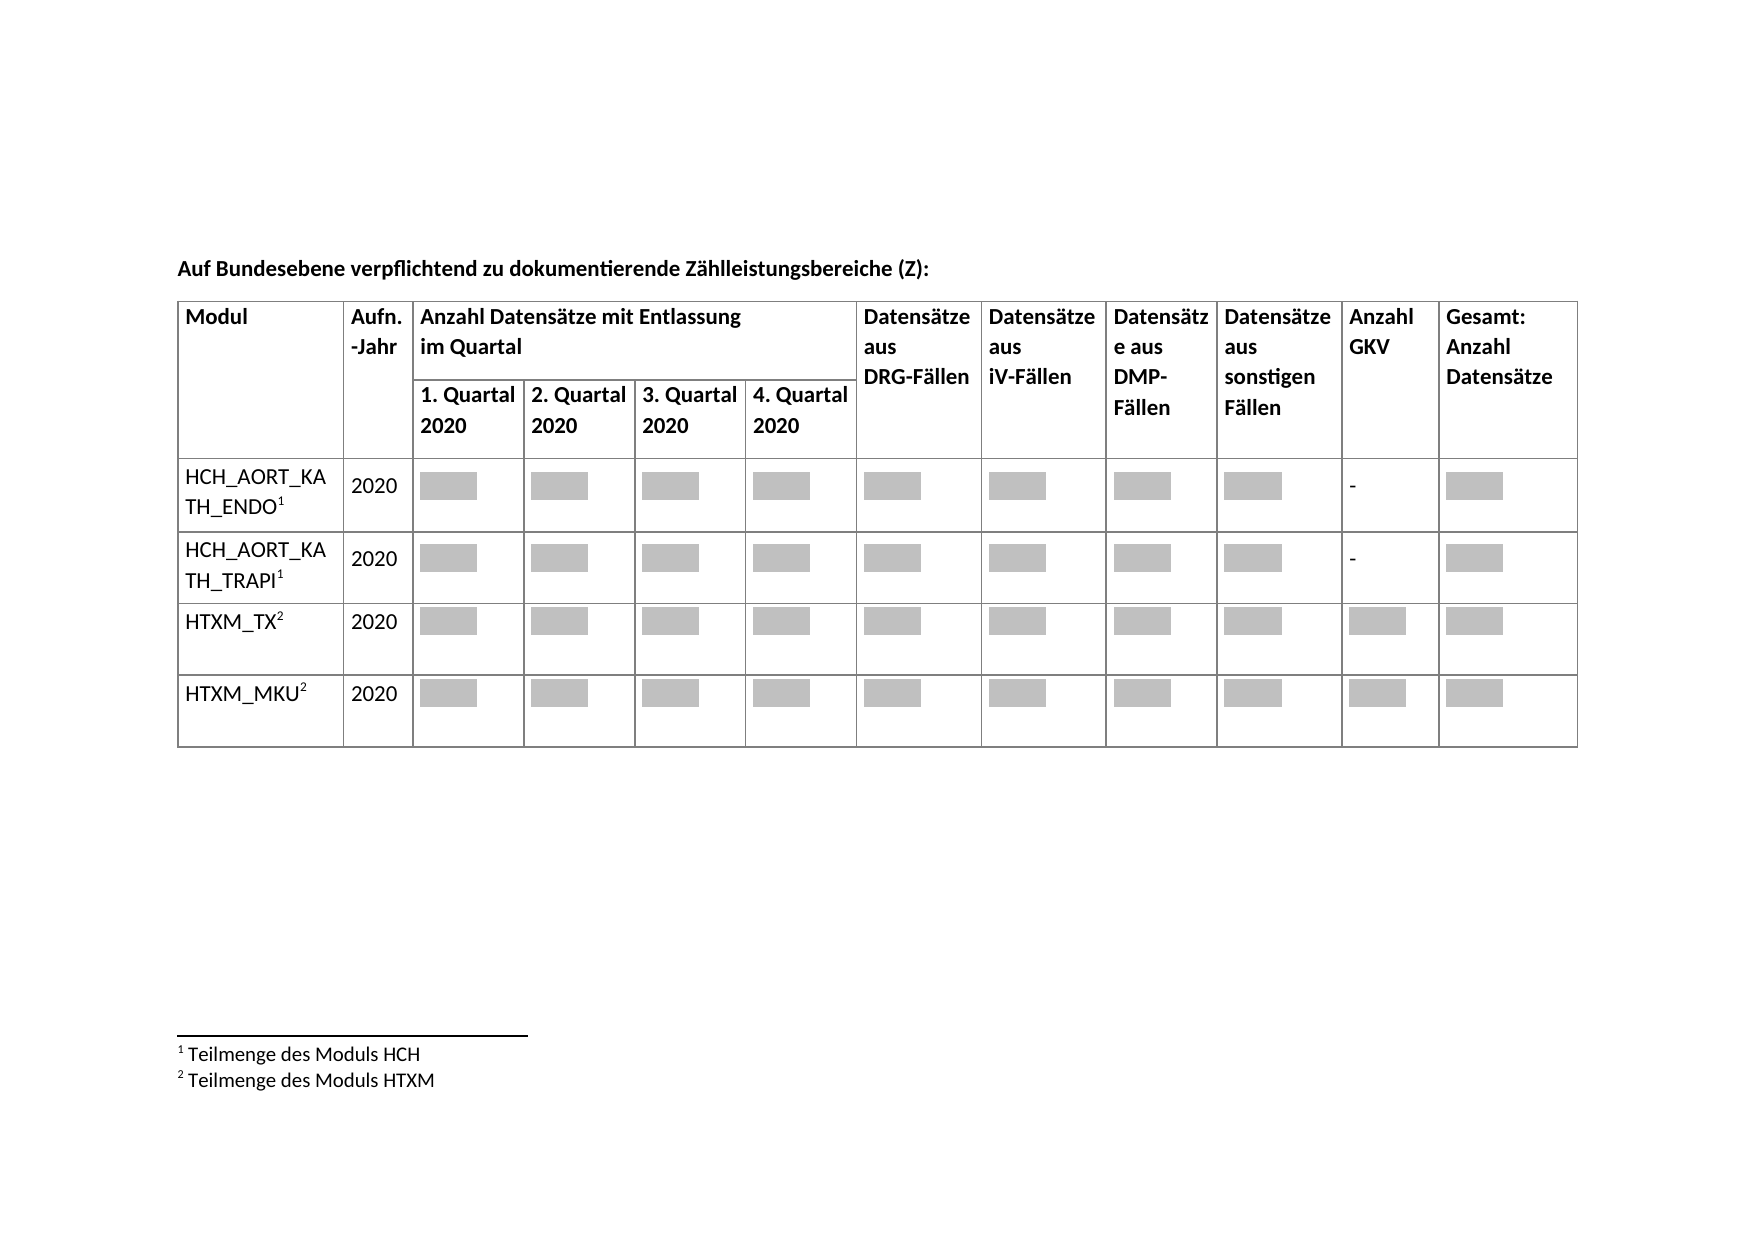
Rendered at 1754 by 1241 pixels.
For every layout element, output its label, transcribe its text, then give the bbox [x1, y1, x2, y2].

table_header Modul [179, 302, 343, 458]
table_cell [857, 459, 981, 531]
table_cell 4. Quartal 2020 [746, 381, 856, 458]
table_cell [746, 533, 856, 603]
table_header Datensätze aus DRG-Fällen [857, 302, 981, 458]
table_cell [414, 676, 523, 746]
table_cell 2020 [344, 676, 412, 746]
table_cell [414, 459, 523, 531]
table_cell [746, 676, 856, 746]
table_cell - [1343, 533, 1438, 603]
table_cell [414, 533, 523, 603]
table_cell [1343, 676, 1438, 746]
table_cell [636, 676, 745, 746]
text Auf Bundesebene verpflichtend zu dokumentierende Zählleistungsbereiche (Z): [177, 254, 1577, 282]
table_cell 3. Quartal 2020 [636, 381, 745, 458]
table_cell 2020 [344, 533, 412, 603]
table_cell [1107, 533, 1216, 603]
table_cell 1. Quartal 2020 [414, 381, 523, 458]
table_cell [982, 604, 1105, 674]
table_cell [525, 676, 634, 746]
table_cell [1440, 533, 1577, 603]
table_header Aufn.-Jahr [344, 302, 412, 458]
table_cell [1218, 676, 1341, 746]
table_cell [857, 533, 981, 603]
table_cell [636, 533, 745, 603]
table_cell HTXM_MKU2 [179, 676, 343, 746]
table_cell [414, 604, 523, 674]
table_header Datensätze aus iV-Fällen [982, 302, 1105, 458]
table_cell [1107, 604, 1216, 674]
table_header Anzahl GKV [1343, 302, 1438, 458]
table_cell [857, 676, 981, 746]
table_cell [1218, 459, 1341, 531]
table_cell [525, 533, 634, 603]
table_cell 2020 [344, 459, 412, 531]
table_cell - [1343, 459, 1438, 531]
table_cell HCH_AORT_KATH_TRAPI1 [179, 533, 343, 603]
table_cell [1107, 676, 1216, 746]
table_cell [746, 459, 856, 531]
table_cell [857, 604, 981, 674]
table_header Anzahl Datensätze mit Entlassung im Quartal [414, 302, 856, 379]
table_cell [982, 676, 1105, 746]
table_cell [525, 459, 634, 531]
table_cell [636, 604, 745, 674]
table_cell [982, 533, 1105, 603]
table_cell [1440, 459, 1577, 531]
table_cell [525, 604, 634, 674]
table_cell [982, 459, 1105, 531]
table_cell HCH_AORT_KATH_ENDO [179, 459, 343, 531]
table_cell [1107, 459, 1216, 531]
table_header Gesamt: Anzahl Datensätze [1440, 302, 1577, 458]
table_cell [1343, 604, 1438, 674]
table_cell [746, 604, 856, 674]
table_cell 2. Quartal 2020 [525, 381, 634, 458]
table_cell [1440, 604, 1577, 674]
table_header Datensätze aus sonstigen Fällen [1218, 302, 1341, 458]
table_cell [1218, 604, 1341, 674]
table_cell 2020 [344, 604, 412, 674]
table_header Datensätze aus DMP-Fällen [1107, 302, 1216, 458]
table_cell [1218, 533, 1341, 603]
table_cell [1440, 676, 1577, 746]
table_cell HTXM_TX [179, 604, 343, 674]
table_cell [636, 459, 745, 531]
